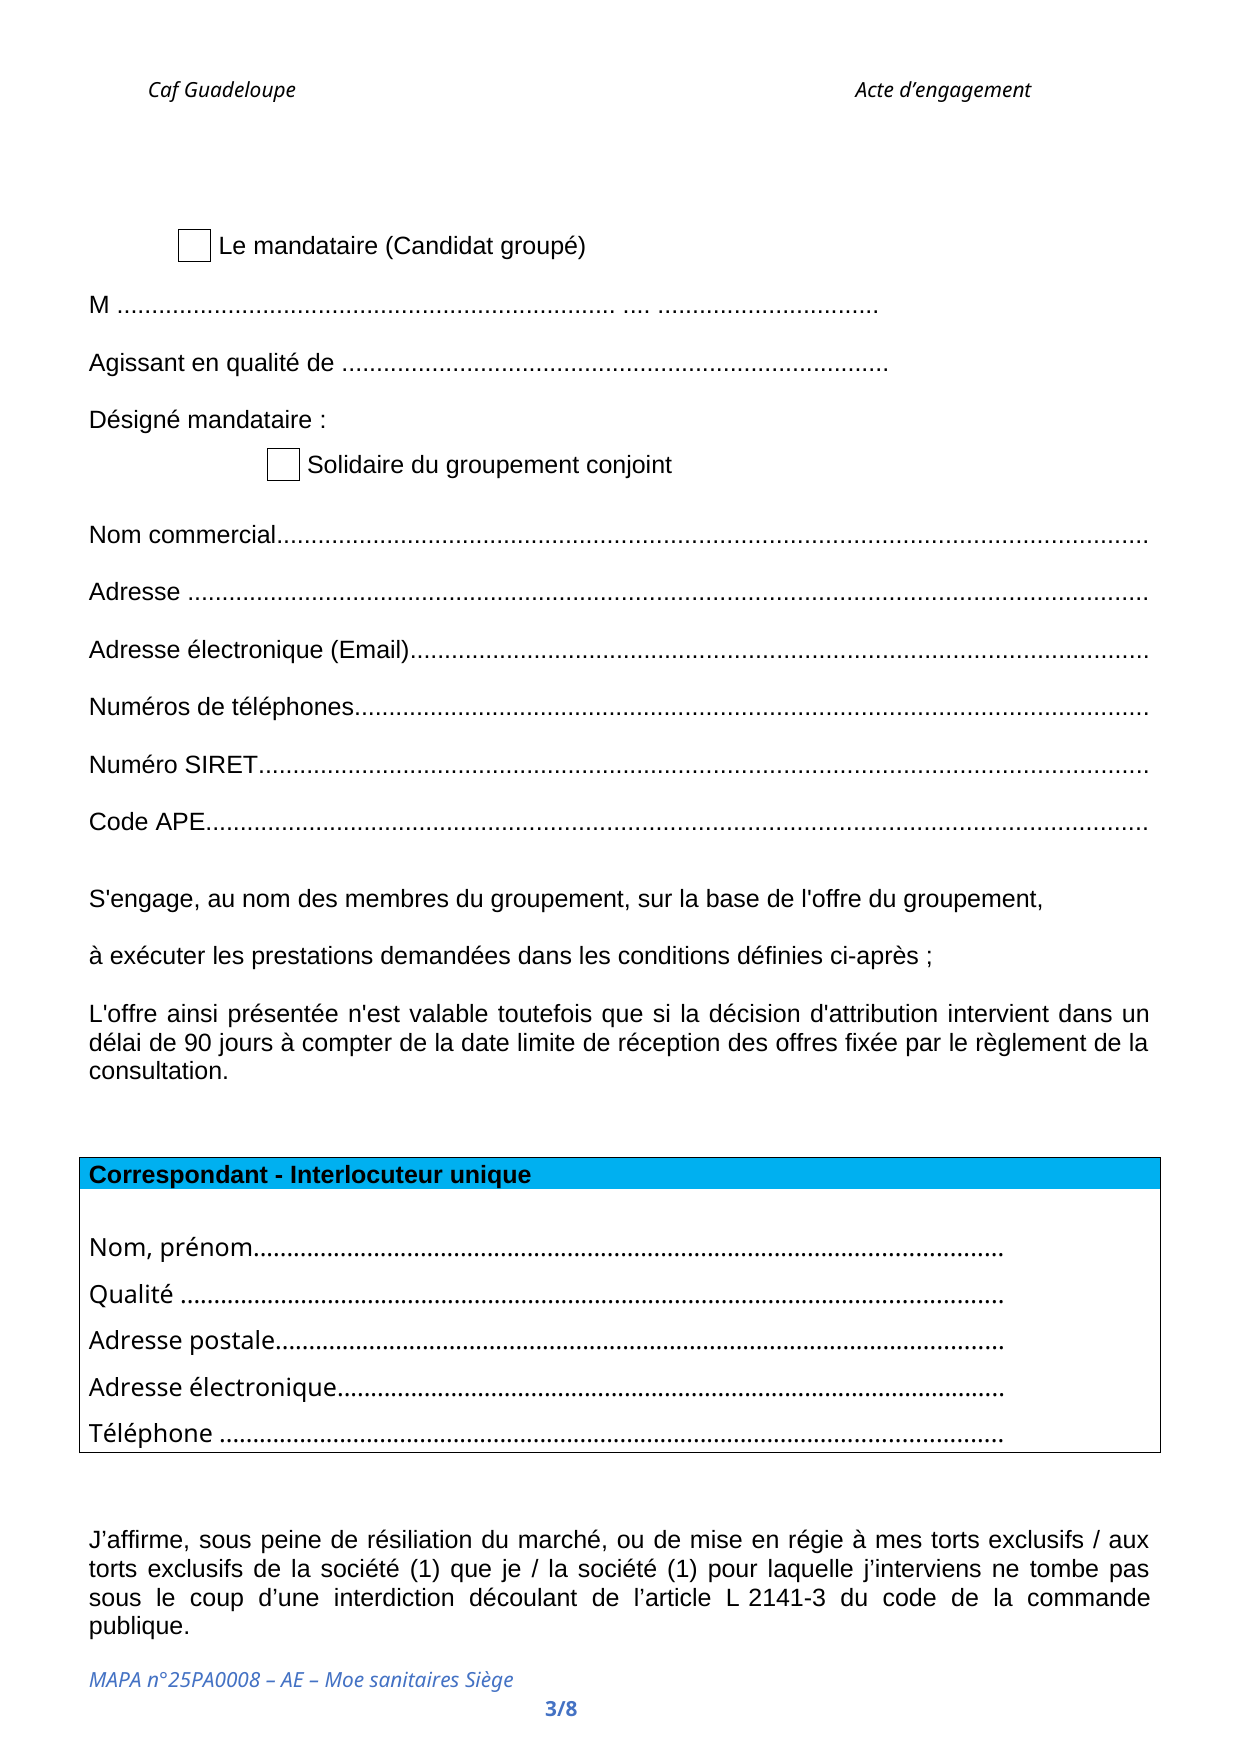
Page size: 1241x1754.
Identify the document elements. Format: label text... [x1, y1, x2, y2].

subtitle Correspondant - Interlocuteur unique [80, 1158, 1160, 1189]
text Téléphone [80, 1413, 1160, 1452]
text Adresse [89, 577, 1152, 606]
text Code APE [89, 807, 1152, 836]
text L'offre ainsi présentée n'est valable toutefois que si la décision d'attribution intervient dans un délai de 90 jours à compter de la date limite de réception des offres fixée par le règlement de la consultation. [89, 999, 1152, 1085]
text Numéros de téléphones [89, 692, 1152, 721]
text Adresse électronique (Email) [89, 635, 1152, 663]
text Solidaire du groupement conjoint [266, 447, 1152, 481]
text Qualité [80, 1273, 1160, 1310]
text à exécuter les prestations demandées dans les conditions définies ci-après ; [89, 941, 1152, 970]
text Agissant en qualité de ............................................................................... [89, 348, 1152, 377]
text Nom, prénom [80, 1227, 1160, 1264]
text Adresse électronique [80, 1366, 1160, 1403]
text Désigné mandataire : [89, 406, 1152, 434]
text Numéro SIRET [89, 750, 1152, 778]
text Nom commercial [89, 520, 1152, 548]
text Le mandataire (Candidat groupé) [177, 228, 1152, 262]
text S'engage, au nom des membres du groupement, sur la base de l'offre du groupement, [89, 884, 1152, 913]
text Adresse postale [80, 1320, 1160, 1357]
text M ........................................................................ .... ................................ [89, 291, 1152, 319]
text J’affirme, sous peine de résiliation du marché, ou de mise en régie à mes torts exclusifs / aux torts exclusifs de la société (1) que je / la société (1) pour laquelle j’interviens ne tombe pas sous le coup d’une interdiction découlant de l’article L 2141-3 du code de la commande publique. [89, 1525, 1152, 1640]
